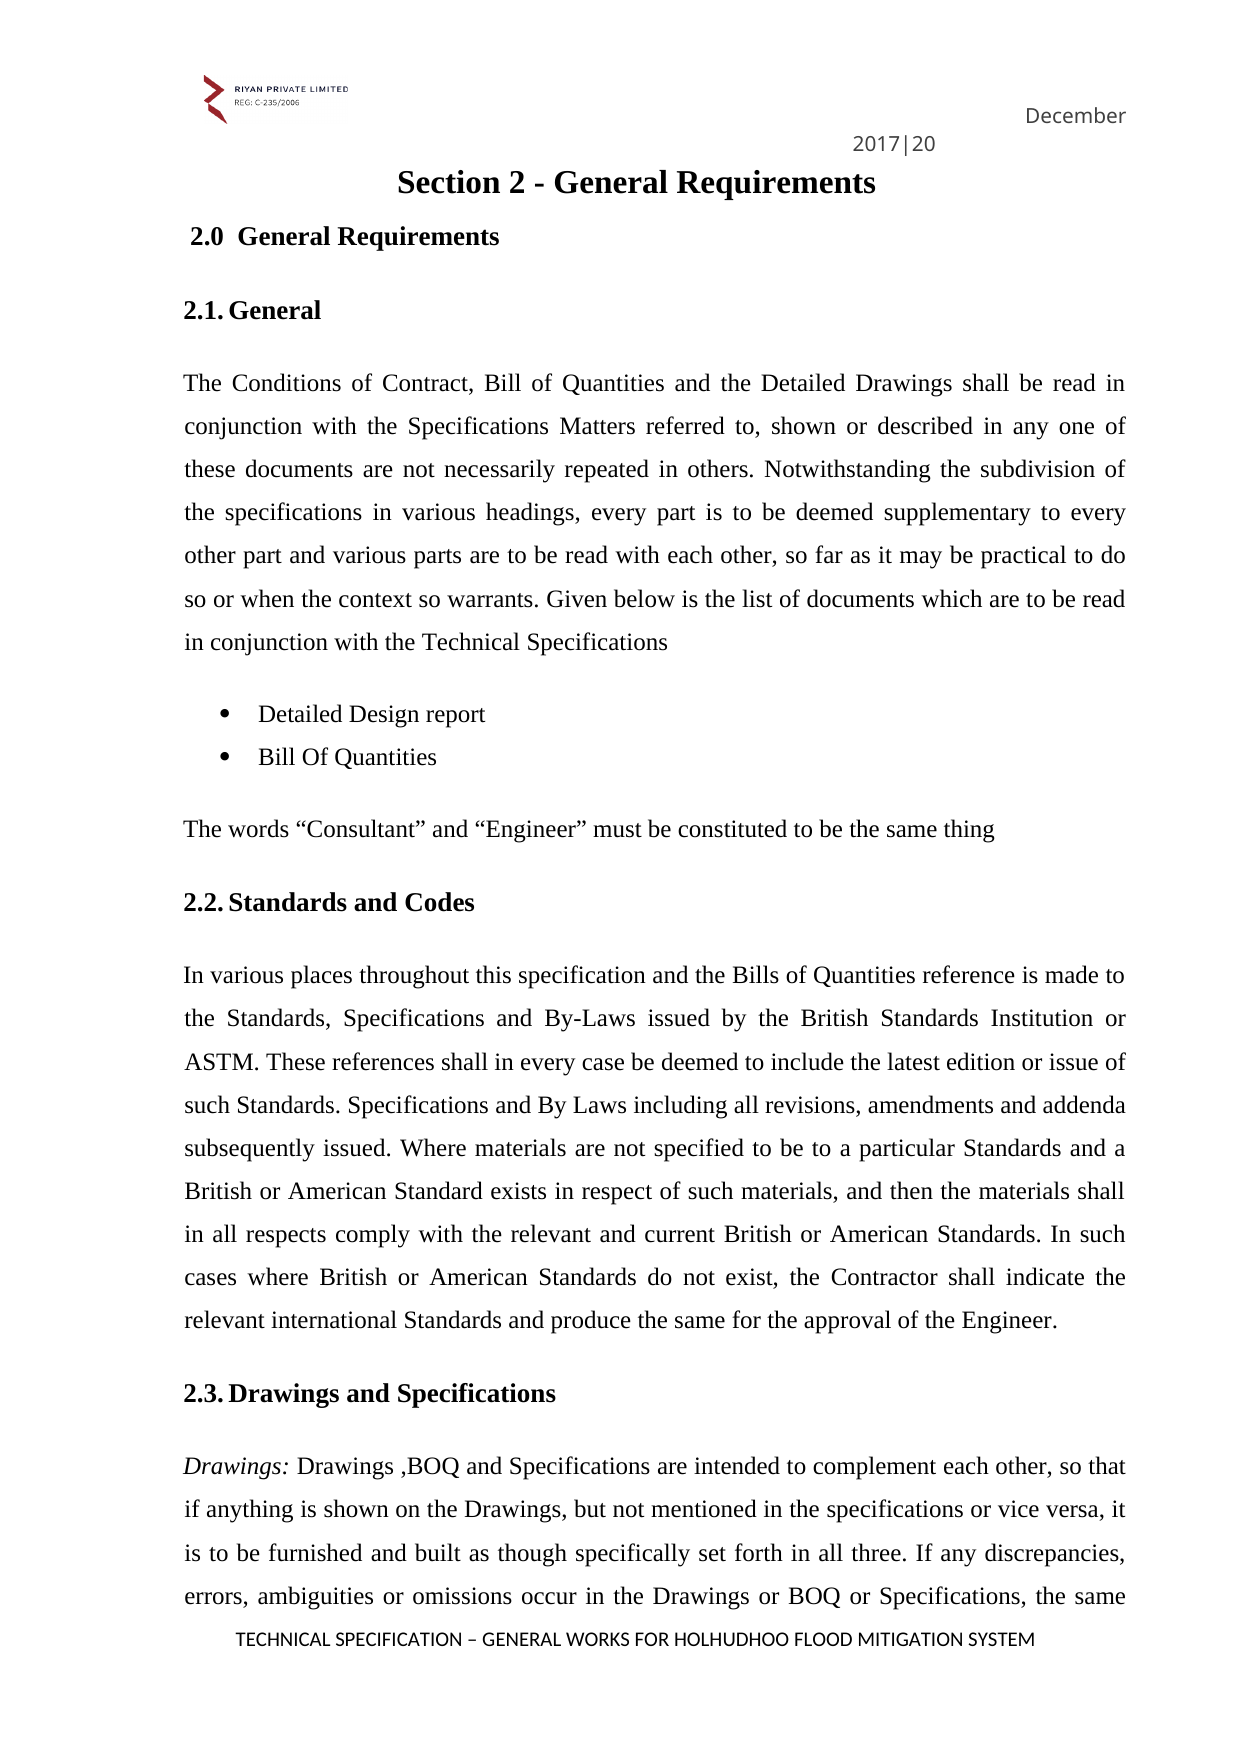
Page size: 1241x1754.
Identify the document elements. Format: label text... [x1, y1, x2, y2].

text The Conditions of Contract, Bill of Quantities and the Detailed Drawings shall be read in conjunction with the Specifications Matters referred to, shown or described in any one of these documents are not necessarily repeated in others. Notwithstanding the subdivision of the specifications in various headings, every part is to be deemed supplementary to every other part and various parts are to be read with each other, so far as it may be practical to do so or when the context so warrants. Given below is the list of documents which are to be read in conjunction with the Technical Specifications [183, 368, 1127, 656]
text The words “Consultant” and “Engineer” must be constituted to be the same thing [183, 814, 1127, 843]
list Detailed Design report [220, 699, 1127, 728]
subtitle Section 2 - General Requirements [146, 162, 1128, 200]
picture [203, 75, 348, 124]
subtitle 2.0 General Requirements [190, 220, 1128, 252]
list Bill Of Quantities [220, 742, 1127, 771]
text In various places throughout this specification and the Bills of Quantities reference is made to the Standards, Specifications and By-Laws issued by the British Standards Institution or ASTM. These references shall in every case be deemed to include the latest edition or issue of such Standards. Specifications and By Laws including all revisions, amendments and addenda subsequently issued. Where materials are not specified to be to a particular Standards and a British or American Standard exists in respect of such materials, and then the materials shall in all respects comply with the relevant and current British or American Standards. In such cases where British or American Standards do not exist, the Contractor shall indicate the relevant international Standards and produce the same for the approval of the Engineer. [183, 960, 1127, 1334]
subtitle Drawings and Specifications [183, 1378, 1126, 1409]
subtitle General [183, 294, 1128, 325]
subtitle Standards and Codes [183, 887, 1126, 918]
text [183, 1451, 1127, 1609]
